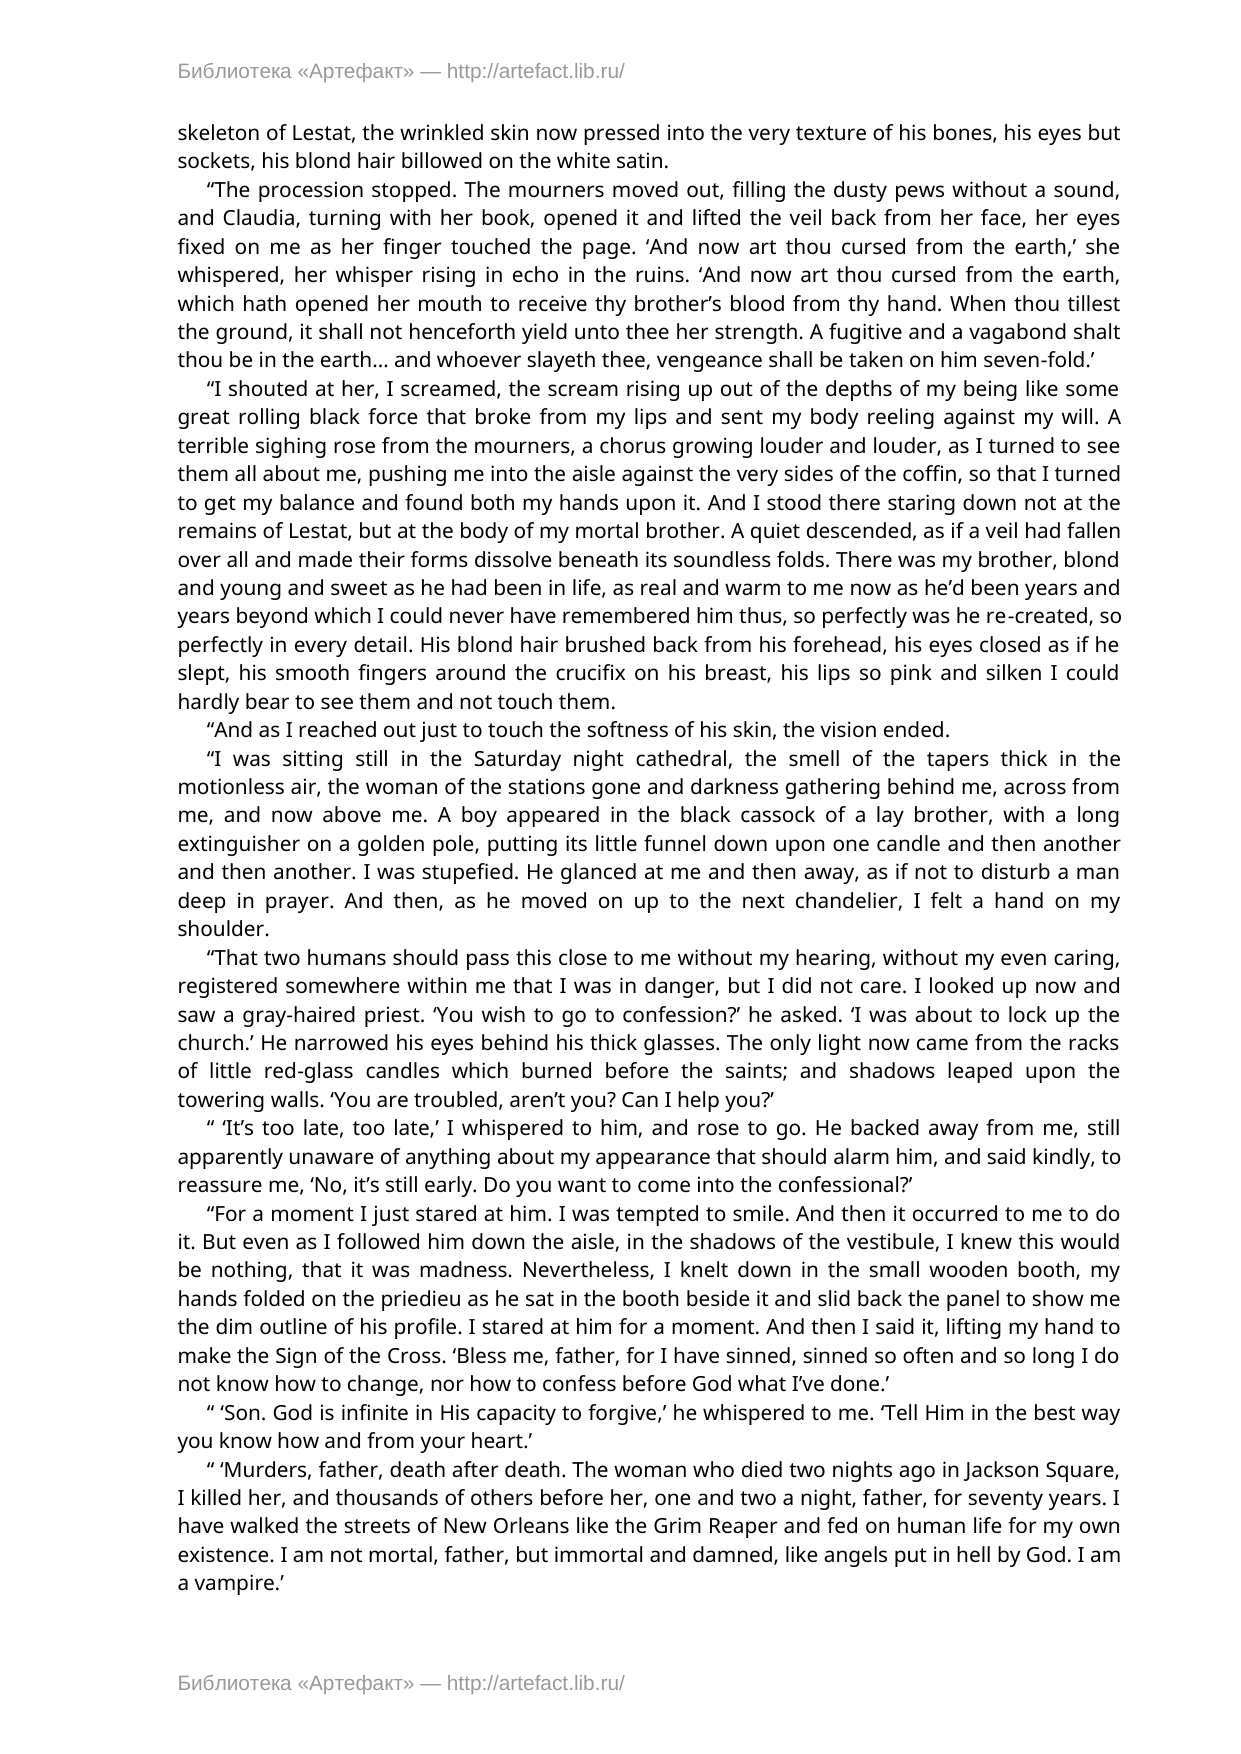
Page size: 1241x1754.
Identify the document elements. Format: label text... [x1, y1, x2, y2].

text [177, 118, 1122, 175]
text “ ‘Murders, father, death after death. The woman who died two nights ago in Jackson Square, I killed her, and thousands of others before her, one and two a night, father, for seventy years. I have walked the streets of New Orleans like the Grim Reaper and fed on human life for my own existence. I am not mortal, father, but immortal and damned, like angels put in hell by God. I am a vampire.’ [177, 1455, 1122, 1597]
text “For a moment I just stared at him. I was tempted to smile. And then it occurred to me to do it. But even as I followed him down the aisle, in the shadows of the vestibule, I knew this would be nothing, that it was madness. Nevertheless, I knelt down in the small wooden booth, my hands folded on the priedieu as he sat in the booth beside it and slid back the panel to show me the dim outline of his profile. I stared at him for a moment. And then I said it, lifting my hand to make the Sign of the Cross. ‘Bless me, father, for I have sinned, sinned so often and so long I do not know how to change, nor how to confess before God what I’ve done.’ [177, 1199, 1122, 1398]
text “That two humans should pass this close to me without my hearing, without my even caring, registered somewhere within me that I was in danger, but I did not care. I looked up now and saw a gray-haired priest. ‘You wish to go to confession?’ he asked. ‘I was about to lock up the church.’ He narrowed his eyes behind his thick glasses. The only light now came from the racks of little red-glass candles which burned before the saints; and shadows leaped upon the towering walls. ‘You are troubled, aren’t you? Can I help you?’ [177, 943, 1122, 1113]
text “I shouted at her, I screamed, the scream rising up out of the depths of my being like some great rolling black force that broke from my lips and sent my body reeling against my will. A terrible sighing rose from the mourners, a chorus growing louder and louder, as I turned to see them all about me, pushing me into the aisle against the very sides of the coffin, so that I turned to get my balance and found both my hands upon it. And I stood there staring down not at the remains of Lestat, but at the body of my mortal brother. A quiet descended, as if a veil had fallen over all and made their forms dissolve beneath its soundless folds. There was my brother, blond and young and sweet as he had been in life, as real and warm to me now as he’d been years and years beyond which I could never have remembered him thus, so perfectly was he re-created, so perfectly in every detail. His blond hair brushed back from his forehead, his eyes closed as if he slept, his smooth fingers around the crucifix on his breast, his lips so pink and silken I could hardly bear to see them and not touch them. [177, 374, 1122, 715]
text “And as I reached out just to touch the softness of his skin, the vision ended. [177, 715, 1122, 744]
text “The procession stopped. The mourners moved out, filling the dusty pews without a sound, and Claudia, turning with her book, opened it and lifted the veil back from her face, her eyes fixed on me as her finger touched the page. ‘And now art thou cursed from the earth,’ she whispered, her whisper rising in echo in the ruins. ‘And now art thou cursed from the earth, which hath opened her mouth to receive thy brother’s blood from thy hand. When thou tillest the ground, it shall not henceforth yield unto thee her strength. A fugitive and a vagabond shalt thou be in the earth… and whoever slayeth thee, vengeance shall be taken on him seven-fold.’ [177, 175, 1122, 374]
text “I was sitting still in the Saturday night cathedral, the smell of the tapers thick in the motionless air, the woman of the stations gone and darkness gathering behind me, across from me, and now above me. A boy appeared in the black cassock of a lay brother, with a long extinguisher on a golden pole, putting its little funnel down upon one candle and then another and then another. I was stupefied. He glanced at me and then away, as if not to disturb a man deep in prayer. And then, as he moved on up to the next chandelier, I felt a hand on my shoulder. [177, 744, 1122, 943]
text “ ‘Son. God is infinite in His capacity to forgive,’ he whispered to me. ‘Tell Him in the best way you know how and from your heart.’ [177, 1398, 1122, 1455]
text “ ‘It’s too late, too late,’ I whispered to him, and rose to go. He backed away from me, still apparently unaware of anything about my appearance that should alarm him, and said kindly, to reassure me, ‘No, it’s still early. Do you want to come into the confessional?’ [177, 1113, 1122, 1199]
